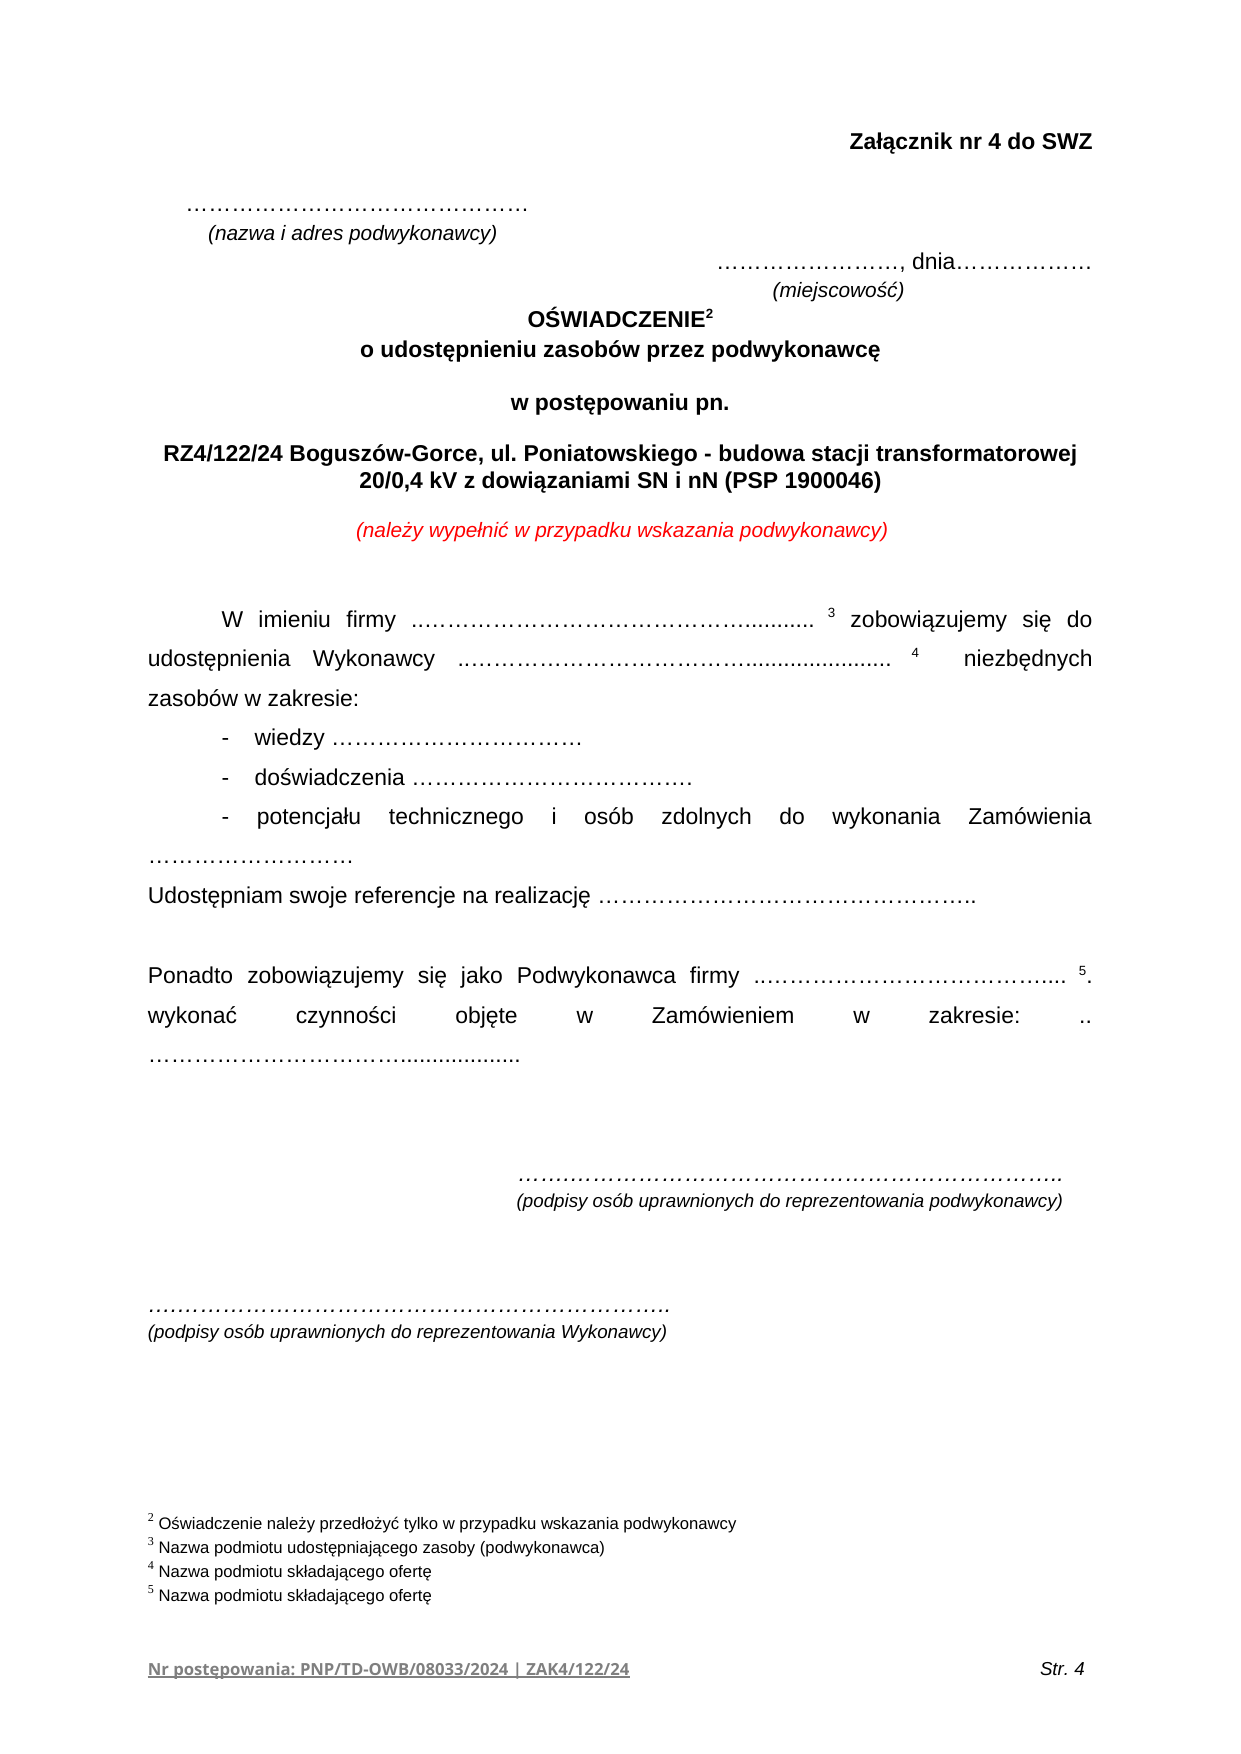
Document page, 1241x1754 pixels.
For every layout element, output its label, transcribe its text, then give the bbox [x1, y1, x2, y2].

text (nazwa i adres podwykonawcy) [207, 221, 1092, 244]
text ……………………………………… [185, 190, 1092, 217]
text - potencjału technicznego i osób zdolnych do wykonania Zamówienia ……………………… [148, 803, 1092, 869]
text …….……………………………………………………….. [148, 1160, 1092, 1186]
text (podpisy osób uprawnionych do reprezentowania podwykonawcy) [516, 1190, 1116, 1212]
text - doświadczenia ………………………………. [148, 763, 1092, 790]
text Ponadto zobowiązujemy się jako Podwykonawca firmy ..……………………………….... . wykonać czynności objęte w Zamówieniem w zakresie: ..……………………………................... [148, 962, 1092, 1068]
text (podpisy osób uprawnionych do reprezentowania Wykonawcy) [148, 1321, 1092, 1342]
text RZ4/122/24 Boguszów-Gorce, ul. Poniatowskiego - budowa stacji transformatorowej 20/0,4 kV z dowiązaniami SN i nN (PSP 1900046) [148, 440, 1092, 493]
text Udostępniam swoje referencje na realizację ………………………………………….. [148, 882, 1092, 908]
text (miejscowość) [185, 278, 1092, 302]
text w postępowaniu pn. [148, 389, 1092, 415]
text OŚWIADCZENIE [148, 306, 1092, 332]
text Załącznik nr 4 do SWZ [148, 128, 1092, 154]
text - wiedzy …………………………… [221, 724, 1092, 750]
text (należy wypełnić w przypadku wskazania podwykonawcy) [148, 518, 1092, 542]
text ….……………………………………………………….. [148, 1291, 1092, 1317]
text o udostępnieniu zasobów przez podwykonawcę [148, 336, 1092, 363]
text W imieniu firmy ..……………………………………........... zobowiązujemy się do udostępnienia Wykonawcy ..………………………………....................... niezbędnych zasobów w zakresie: [148, 606, 1092, 711]
text ……………………, dnia……………… [185, 248, 1092, 274]
